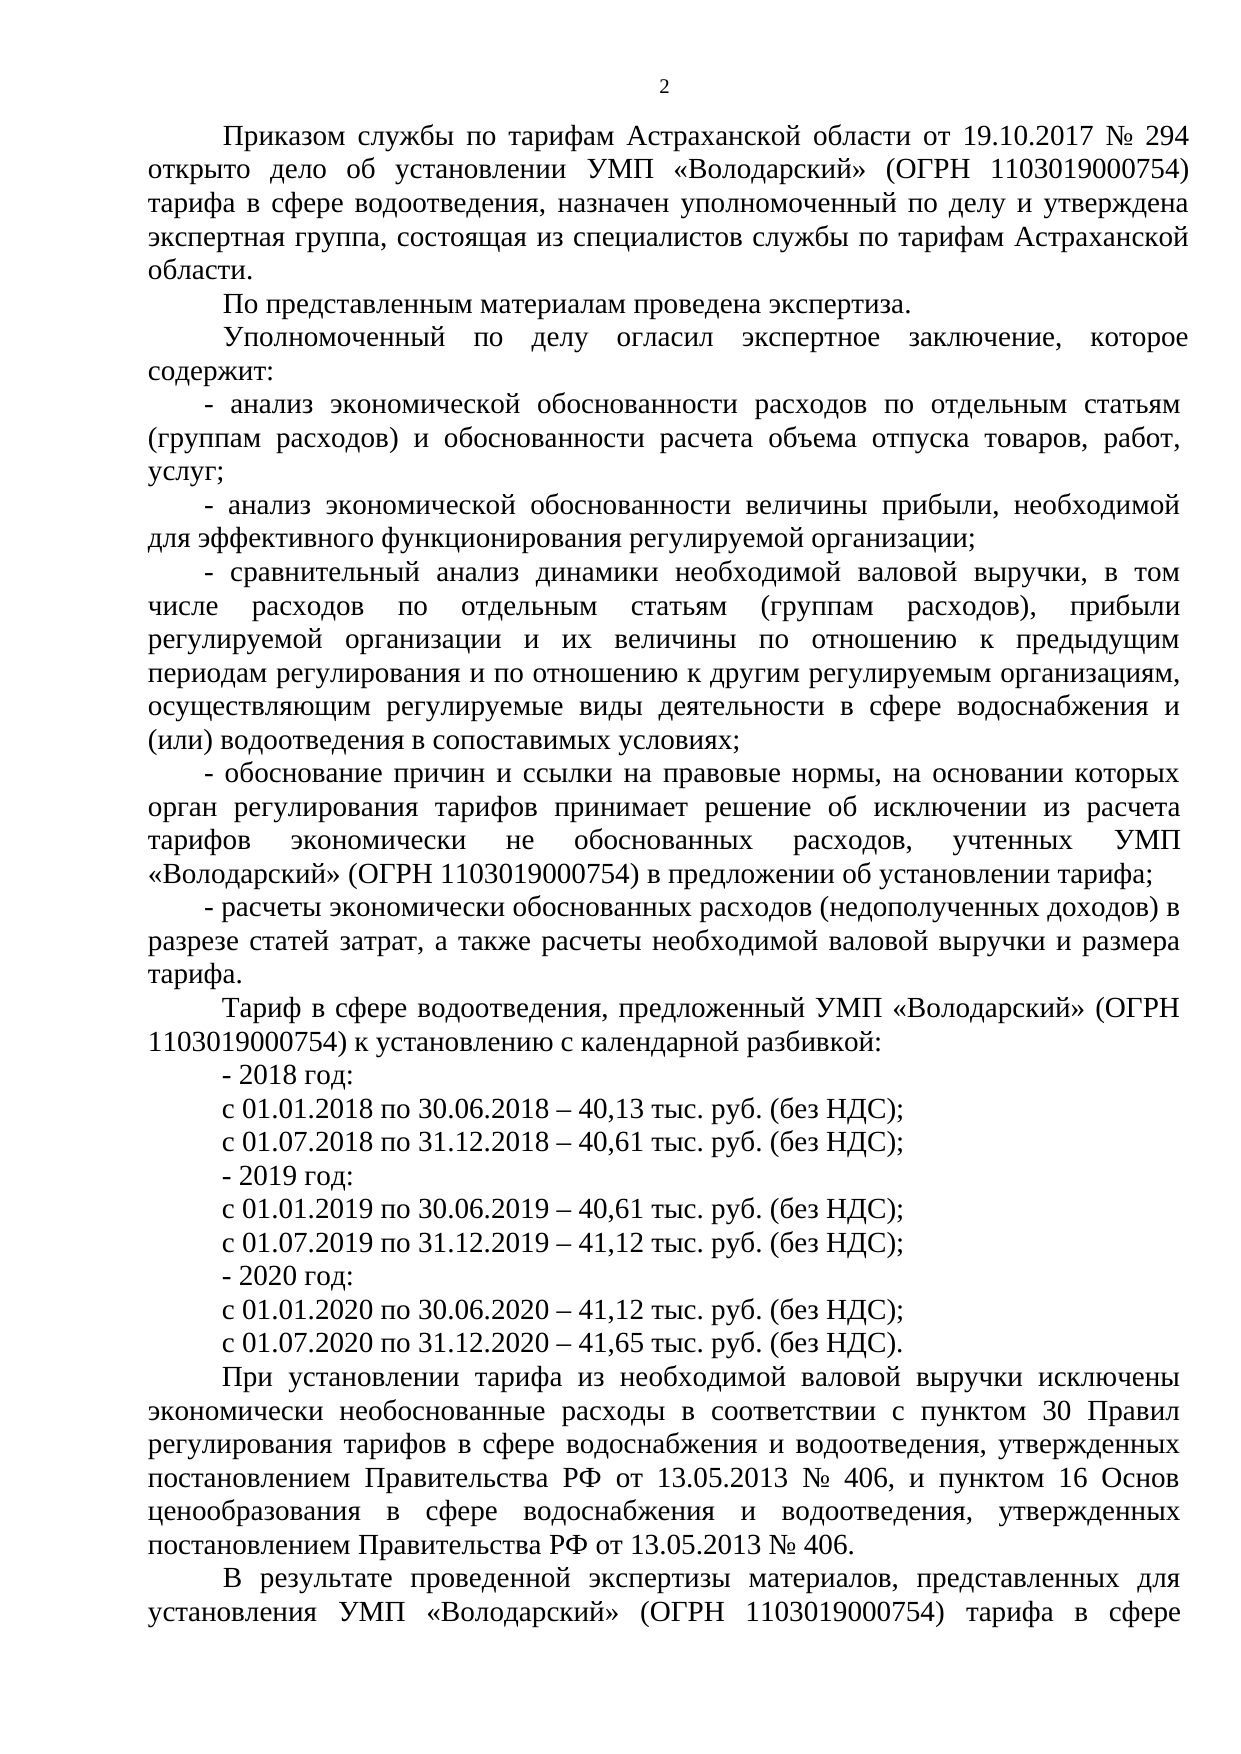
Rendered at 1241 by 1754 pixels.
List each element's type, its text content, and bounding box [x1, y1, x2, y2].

text с 01.01.2019 по 30.06.2019 – 40,61 тыс. руб. (без НДС); [148, 1191, 1189, 1225]
text Тариф в сфере водоотведения, предложенный УМП «Володарский» (ОГРН 1103019000754) к установлению с календарной разбивкой: [148, 990, 1181, 1057]
text - анализ экономической обоснованности расходов по отдельным статьям (группам расходов) и обоснованности расчета объема отпуска товаров, работ, услуг; [148, 386, 1181, 487]
text Уполномоченный по делу огласил экспертное заключение, которое содержит: [148, 319, 1189, 386]
text По представленным материалам проведена экспертиза. [148, 286, 1189, 319]
text - 2018 год: [148, 1057, 1181, 1091]
text с 01.01.2018 по 30.06.2018 – 40,13 тыс. руб. (без НДС); [148, 1091, 1189, 1124]
text - анализ экономической обоснованности величины прибыли, необходимой для эффективного функционирования регулируемой организации; [148, 487, 1181, 554]
text - 2019 год: [148, 1158, 1181, 1191]
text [148, 1560, 1181, 1627]
text - расчеты экономически обоснованных расходов (недополученных доходов) в разрезе статей затрат, а также расчеты необходимой валовой выручки и размера тарифа. [148, 889, 1181, 990]
text с 01.01.2020 по 30.06.2020 – 41,12 тыс. руб. (без НДС); [148, 1292, 1189, 1326]
text - 2020 год: [148, 1258, 1181, 1292]
text с 01.07.2020 по 31.12.2020 – 41,65 тыс. руб. (без НДС). [148, 1326, 1189, 1359]
text При установлении тарифа из необходимой валовой выручки исключены экономически необоснованные расходы в соответствии с пунктом 30 Правил регулирования тарифов в сфере водоснабжения и водоотведения, утвержденных постановлением Правительства РФ от 13.05.2013 № 406, и пунктом 16 Основ ценообразования в сфере водоснабжения и водоотведения, утвержденных постановлением Правительства РФ от 13.05.2013 № 406. [148, 1359, 1181, 1560]
text - сравнительный анализ динамики необходимой валовой выручки, в том числе расходов по отдельным статьям (группам расходов), прибыли регулируемой организации и их величины по отношению к предыдущим периодам регулирования и по отношению к другим регулируемым организациям, осуществляющим регулируемые виды деятельности в сфере водоснабжения и (или) водоотведения в сопоставимых условиях; [148, 554, 1181, 755]
text с 01.07.2018 по 31.12.2018 – 40,61 тыс. руб. (без НДС); [148, 1124, 1189, 1158]
text Приказом службы по тарифам Астраханской области от 19.10.2017 № 294 открыто дело об установлении УМП «Володарский» (ОГРН 1103019000754) тарифа в сфере водоотведения, назначен уполномоченный по делу и утверждена экспертная группа, состоящая из специалистов службы по тарифам Астраханской области. [148, 118, 1189, 286]
text с 01.07.2019 по 31.12.2019 – 41,12 тыс. руб. (без НДС); [148, 1225, 1189, 1258]
text - обоснование причин и ссылки на правовые нормы, на основании которых орган регулирования тарифов принимает решение об исключении из расчета тарифов экономически не обоснованных расходов, учтенных УМП «Володарский» (ОГРН 1103019000754) в предложении об установлении тарифа; [148, 755, 1181, 889]
